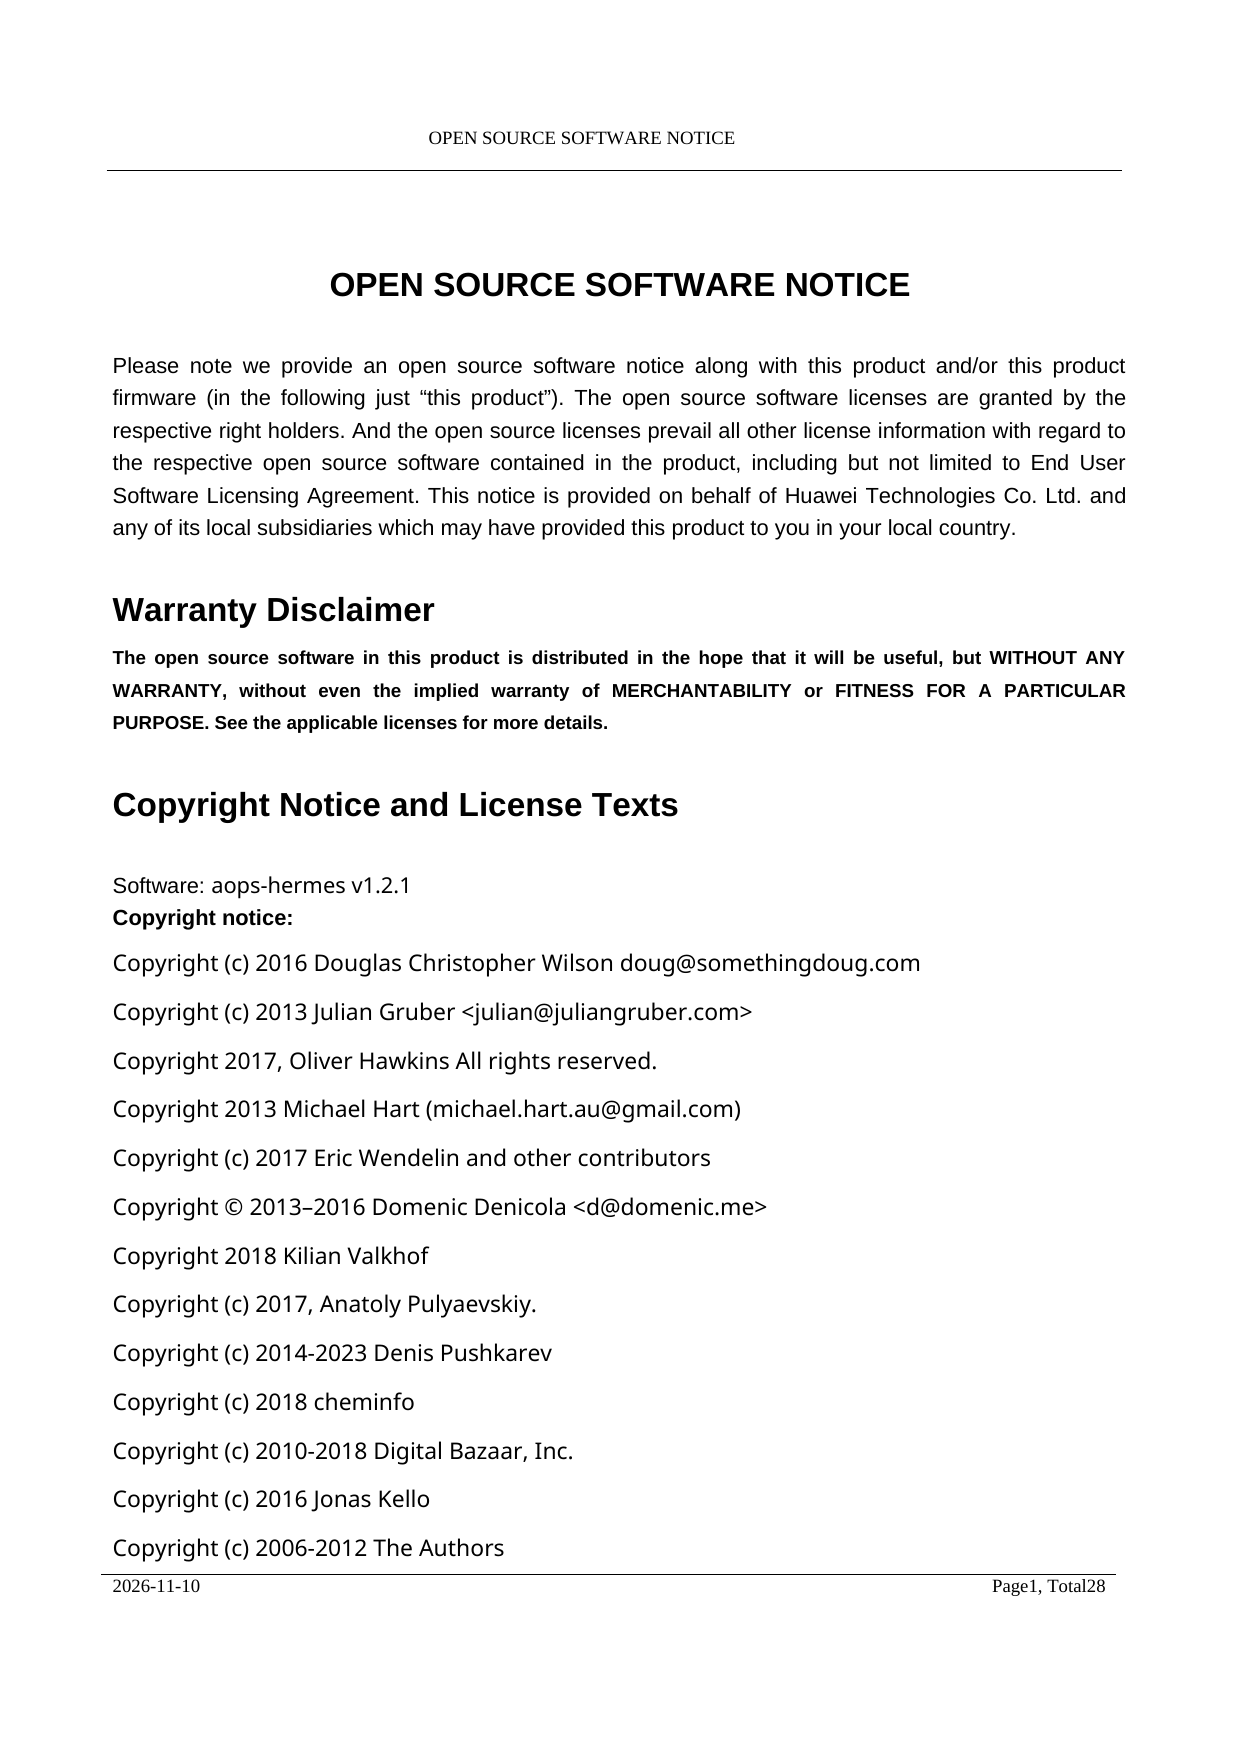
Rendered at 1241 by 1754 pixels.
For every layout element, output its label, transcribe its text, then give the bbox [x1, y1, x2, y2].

text OPEN SOURCE SOFTWARE NOTICE [112, 251, 1128, 316]
text Software: aops-hermes v1.2.1 [112, 869, 1128, 901]
text Warranty Disclaimer [112, 576, 1128, 641]
text Please note we provide an open source software notice along with this product and/or this product firmware (in the following just “this product”). The open source software licenses are granted by the respective right holders. And the open source licenses prevail all other license information with regard to the respective open source software contained in the product, including but not limited to End User Software Licensing Agreement. This notice is provided on behalf of Huawei Technologies Co. Ltd. and any of its local subsidiaries which may have provided this product to you in your local country. [112, 349, 1128, 544]
text Copyright notice: [112, 901, 1128, 934]
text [112, 947, 1128, 1564]
text Copyright Notice and License Texts [112, 771, 1128, 836]
text The open source software in this product is distributed in the hope that it will be useful, but WITHOUT ANY WARRANTY, without even the implied warranty of MERCHANTABILITY or FITNESS FOR A PARTICULAR PURPOSE. See the applicable licenses for more details. [112, 641, 1128, 739]
